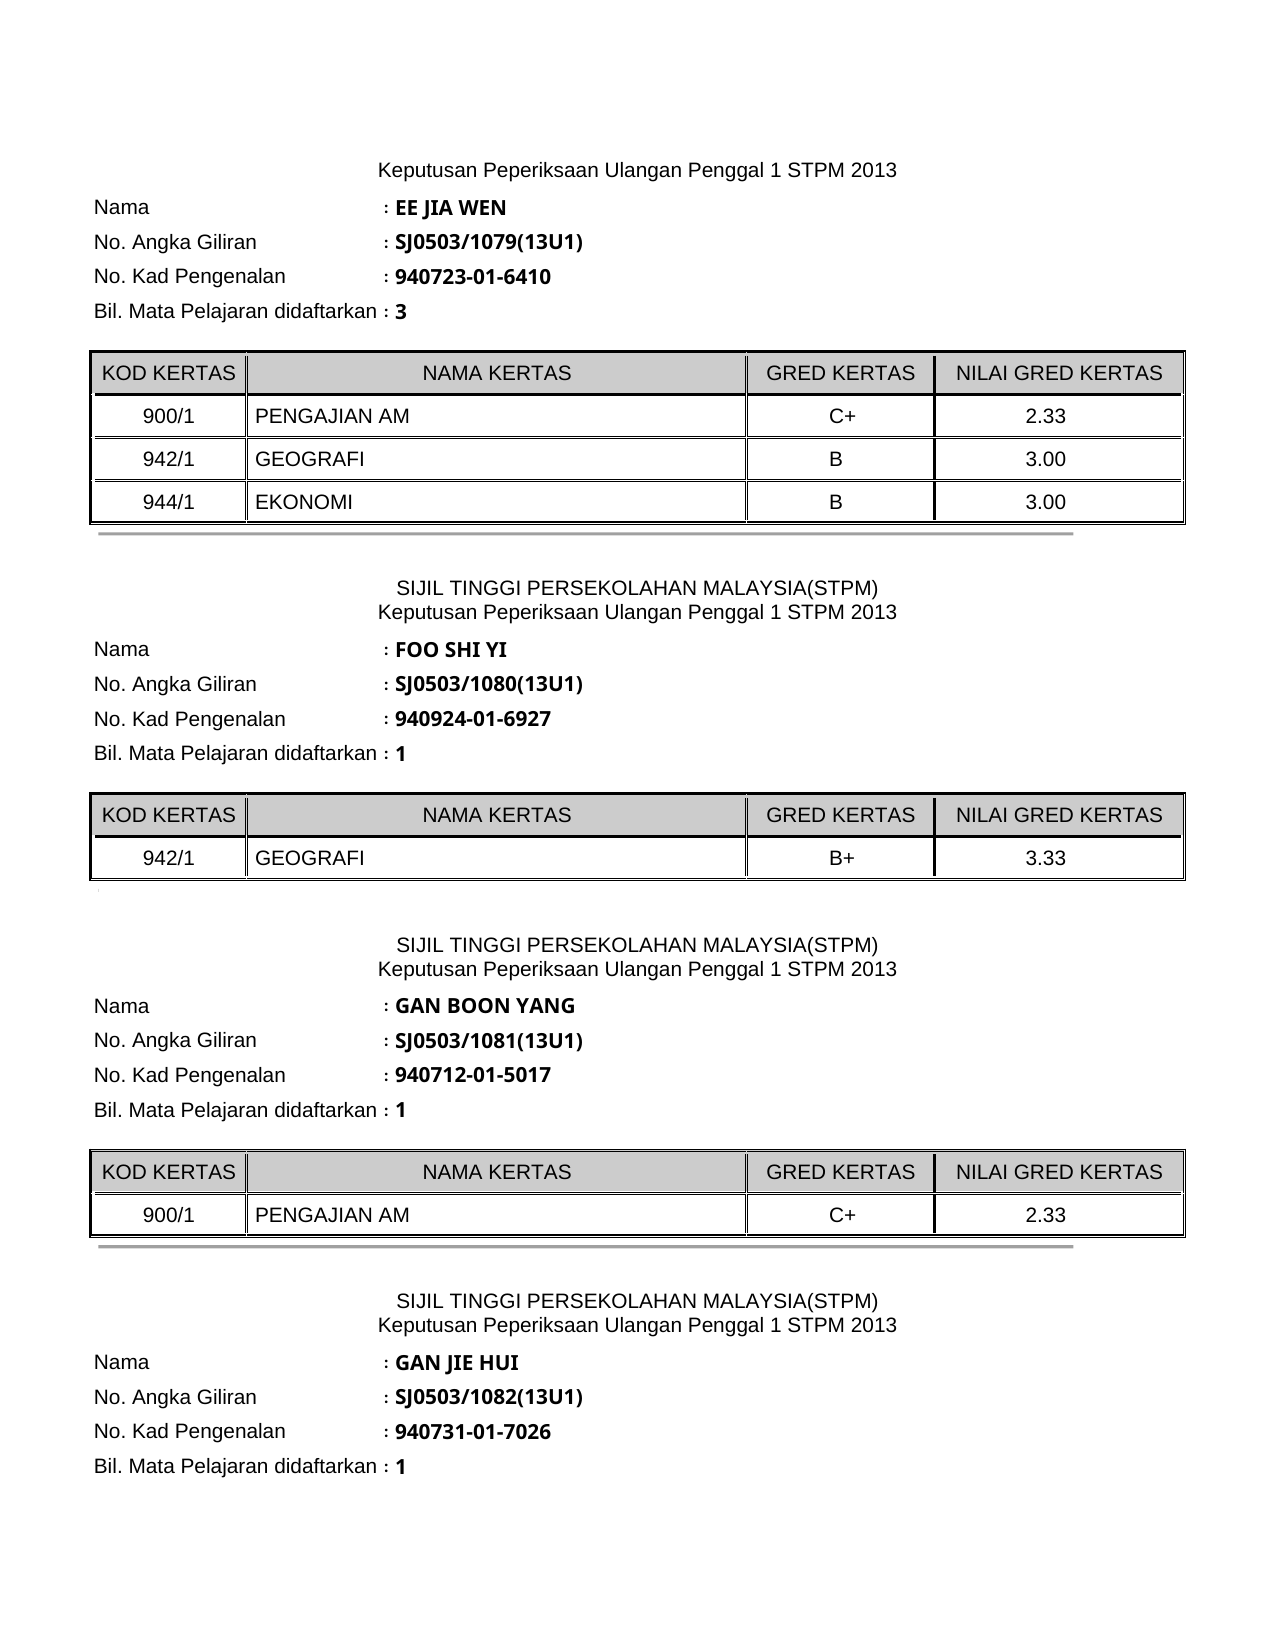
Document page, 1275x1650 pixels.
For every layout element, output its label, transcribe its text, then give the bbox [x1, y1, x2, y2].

table_cell 944/1 [92, 479, 247, 521]
table_cell SIJIL TINGGI PERSEKOLAHAN MALAYSIA(STPM) Keputusan Peperiksaan Ulangan Penggal 1 STPM 2013 [91, 925, 1184, 988]
table_cell Bil. Mata Pelajaran didaftarkan [91, 1449, 381, 1483]
table_cell 2.33 [936, 393, 1184, 436]
table_cell Bil. Mata Pelajaran didaftarkan [91, 294, 381, 328]
table_header GRED KERTAS [747, 795, 934, 835]
table_cell No. Angka Giliran [91, 666, 381, 701]
table_cell No. Kad Pengenalan [91, 259, 381, 294]
table_header NILAI GRED KERTAS [934, 1152, 1183, 1191]
table_cell GEOGRAFI [248, 439, 745, 478]
table_cell SIJIL TINGGI PERSEKOLAHAN MALAYSIA(STPM) Keputusan Peperiksaan Ulangan Penggal 1 STPM 2013 [91, 568, 1184, 632]
table_header KOD KERTAS [92, 795, 247, 835]
table_header Nama [91, 190, 381, 224]
table_cell 3.33 [934, 835, 1183, 878]
table_header GAN JIE HUI [392, 1345, 1184, 1379]
table_cell SJ0503/1079(13U1) [392, 224, 1184, 259]
table_cell [91, 881, 1184, 924]
table_cell No. Kad Pengenalan [91, 701, 381, 736]
table_header GRED KERTAS [747, 1152, 934, 1191]
table_cell 1 [392, 736, 1184, 770]
table_cell PENGAJIAN AM [248, 396, 745, 436]
table_cell 3.00 [934, 436, 1184, 478]
table_cell Bil. Mata Pelajaran didaftarkan [91, 736, 381, 770]
table_cell Bil. Mata Pelajaran didaftarkan [91, 1092, 381, 1127]
table_cell No. Angka Giliran [91, 224, 381, 259]
table_header NILAI GRED KERTAS [934, 353, 1183, 393]
table_header [91, 1238, 1184, 1281]
table_header NAMA KERTAS [247, 795, 747, 835]
table_header NAMA KERTAS [247, 353, 747, 393]
table_cell SJ0503/1081(13U1) [392, 1023, 1184, 1057]
table_header NILAI GRED KERTAS [934, 795, 1183, 835]
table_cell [91, 1281, 1184, 1344]
table_cell No. Angka Giliran [91, 1379, 381, 1414]
table_cell 940712-01-5017 [392, 1058, 1184, 1092]
table_cell EKONOMI [247, 482, 747, 521]
table_cell GEOGRAFI [247, 838, 747, 878]
table_cell 900/1 [92, 1191, 247, 1234]
table_header GAN BOON YANG [392, 988, 1184, 1023]
table_header Nama [91, 988, 381, 1023]
table_header Nama [91, 632, 381, 666]
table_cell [91, 150, 1184, 189]
table_cell B [748, 439, 933, 478]
table_cell C+ [748, 396, 933, 436]
table_header KOD KERTAS [92, 353, 247, 393]
table_cell 940731-01-7026 [392, 1414, 1184, 1449]
table_header GRED KERTAS [747, 353, 934, 393]
table_header [91, 525, 1184, 568]
table_cell 3.00 [934, 479, 1183, 521]
table_cell 940723-01-6410 [392, 259, 1184, 294]
table_cell No. Kad Pengenalan [91, 1058, 381, 1092]
table_cell 940924-01-6927 [392, 701, 1184, 736]
table_header NAMA KERTAS [247, 1152, 747, 1191]
table_cell C+ [747, 1195, 934, 1234]
table_cell B+ [747, 838, 934, 878]
table_cell No. Angka Giliran [91, 1023, 381, 1057]
table_cell SJ0503/1082(13U1) [392, 1379, 1184, 1414]
table_header KOD KERTAS [92, 1152, 247, 1191]
table_cell 3 [392, 294, 1184, 328]
table_cell 942/1 [92, 835, 247, 878]
table_cell 1 [392, 1092, 1184, 1127]
table_cell 900/1 [91, 393, 245, 436]
table_cell 1 [392, 1449, 1184, 1483]
table_header Nama [91, 1345, 381, 1379]
table_cell 2.33 [934, 1191, 1183, 1234]
table_header EE JIA WEN [392, 190, 1184, 224]
table_cell SJ0503/1080(13U1) [392, 666, 1184, 701]
table_cell 942/1 [91, 436, 247, 478]
table_cell B [747, 482, 934, 521]
table_header FOO SHI YI [392, 632, 1184, 666]
table_cell PENGAJIAN AM [247, 1195, 747, 1234]
table_cell No. Kad Pengenalan [91, 1414, 381, 1449]
